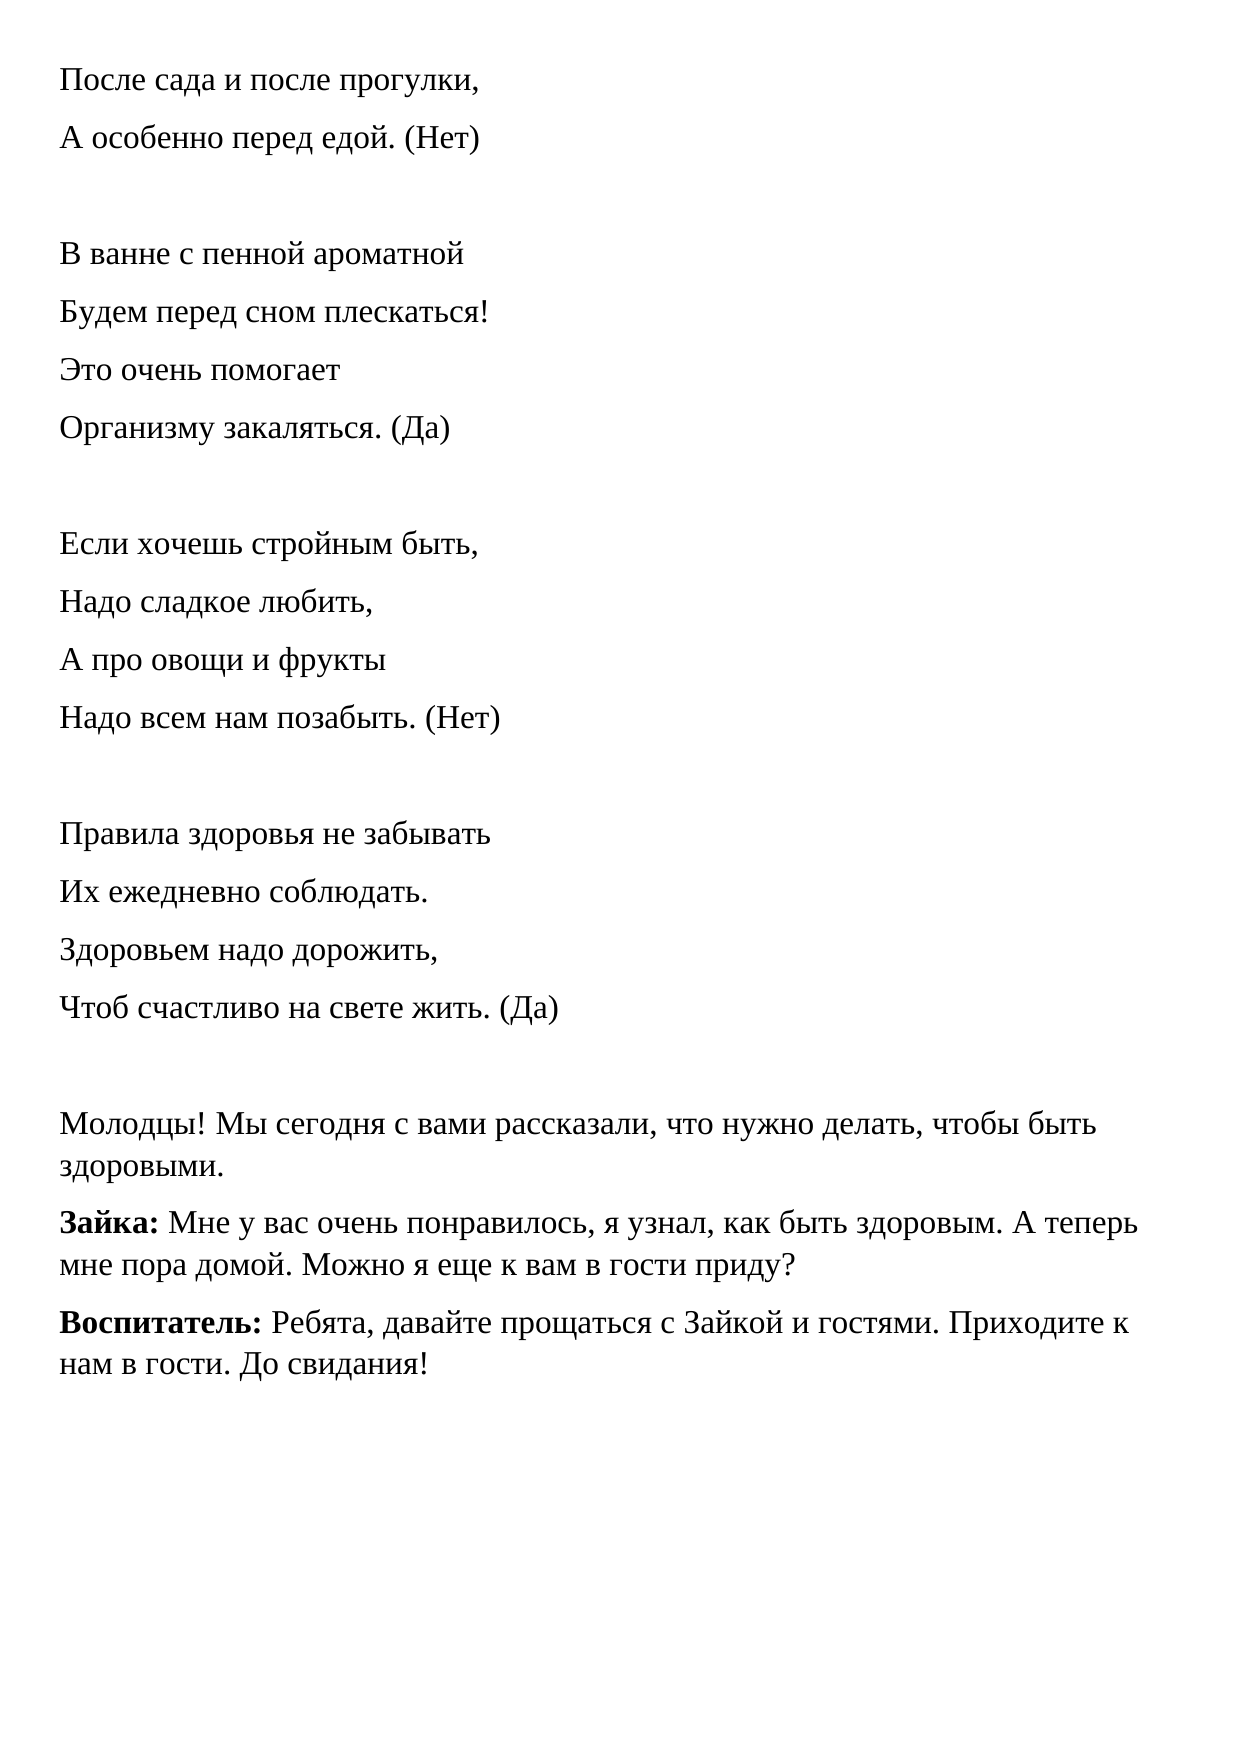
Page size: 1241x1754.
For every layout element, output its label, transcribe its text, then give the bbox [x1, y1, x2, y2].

text Это очень помогает [59, 349, 1181, 387]
text Будем перед сном плескаться! [59, 291, 1181, 329]
text В ванне с пенной ароматной [59, 233, 1181, 271]
text Организму закаляться. (Да) [59, 407, 1181, 446]
text Если хочешь стройным быть, [59, 523, 1181, 562]
text Зайка: Мне у вас очень понравилось, я узнал, как быть здоровым. А теперь мне пора домой. Можно я еще к вам в гости приду? [59, 1203, 1181, 1282]
text После сада и после прогулки, [59, 59, 1181, 97]
text А про овощи и фрукты [59, 639, 1181, 678]
text Молодцы! Мы сегодня с вами рассказали, что нужно делать, чтобы быть здоровыми. [59, 1103, 1181, 1183]
text Воспитатель: Ребята, давайте прощаться с Зайкой и гостями. Приходите к нам в гости. До свидания! [59, 1302, 1181, 1382]
text Надо всем нам позабыть. (Нет) [59, 697, 1181, 736]
text Их ежедневно соблюдать. [59, 871, 1181, 910]
text Чтоб счастливо на свете жить. (Да) [59, 987, 1181, 1026]
text Правила здоровья не забывать [59, 813, 1181, 852]
text Надо сладкое любить, [59, 581, 1181, 619]
text Здоровьем надо дорожить, [59, 929, 1181, 968]
text А особенно перед едой. (Нет) [59, 117, 1181, 155]
